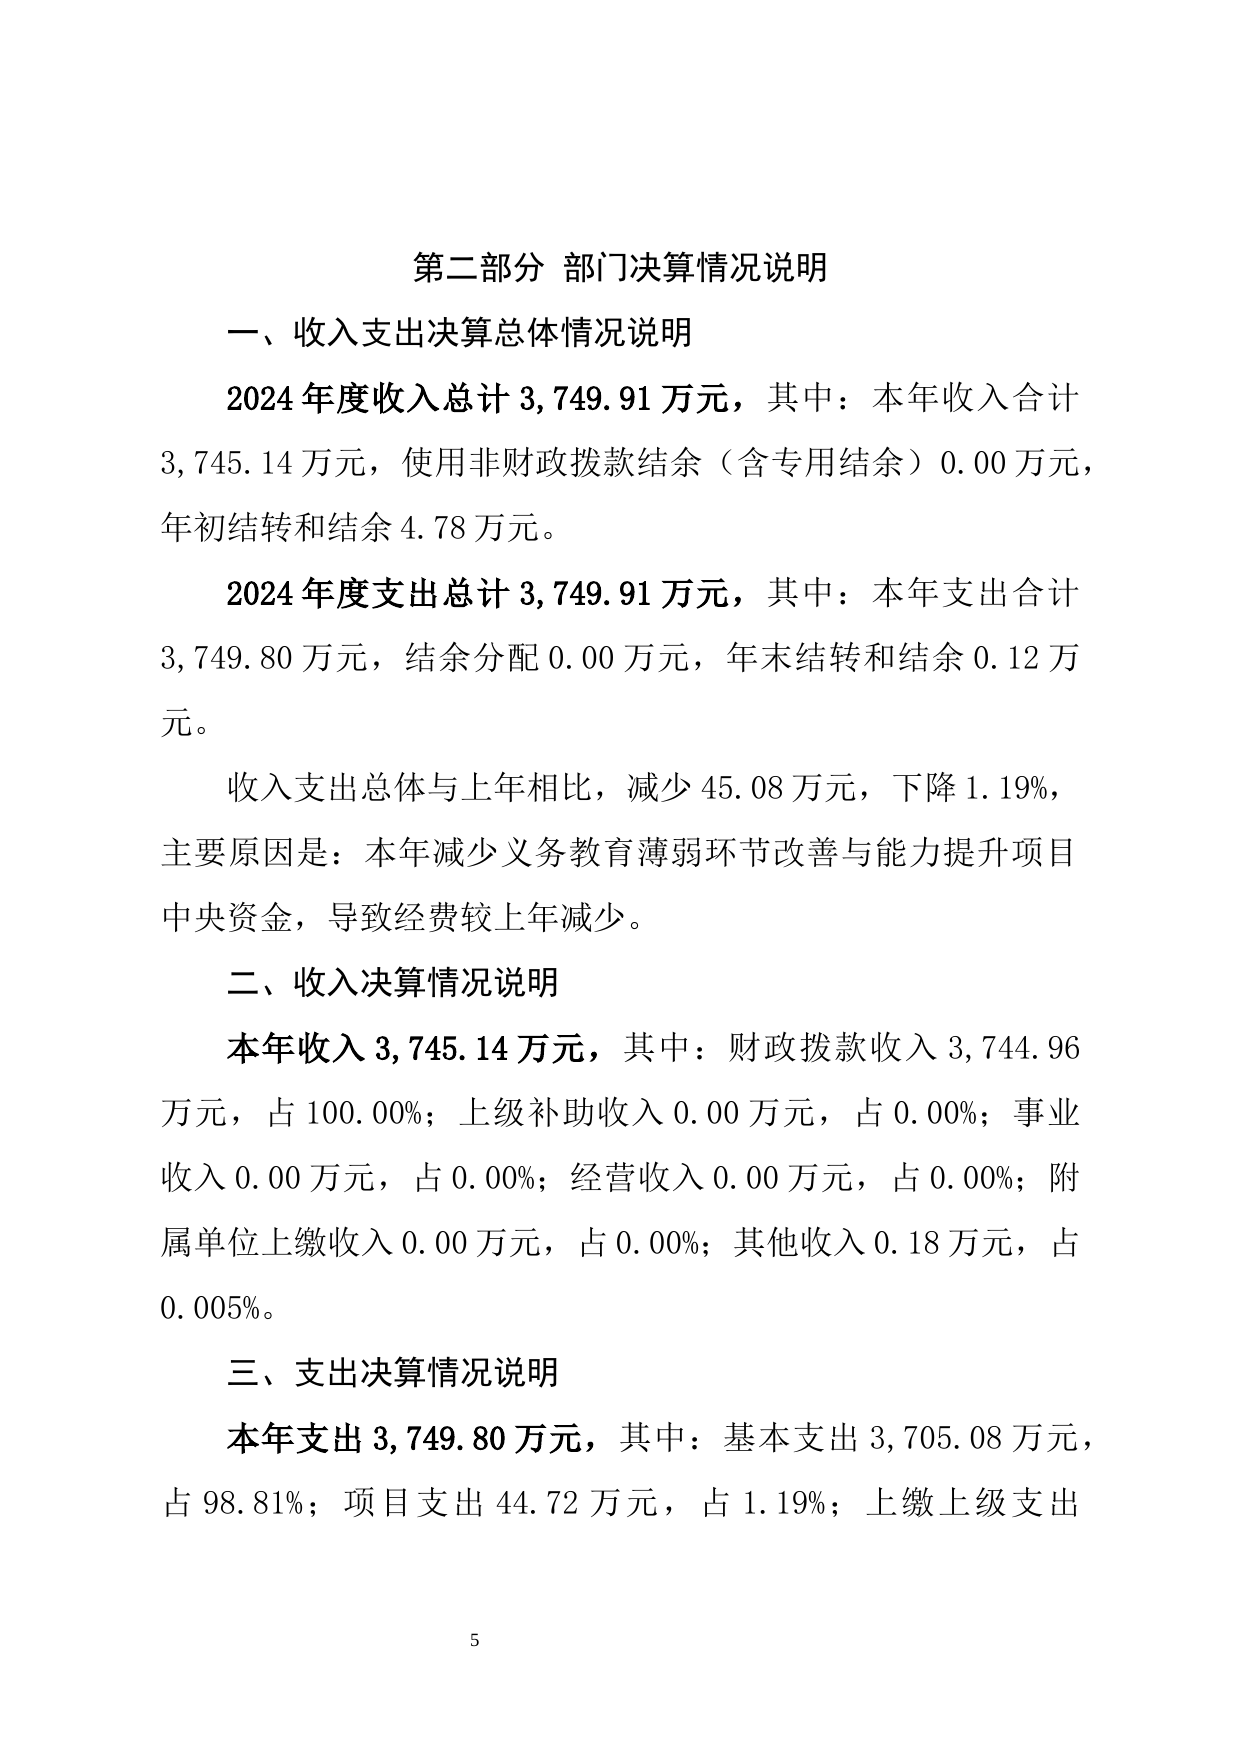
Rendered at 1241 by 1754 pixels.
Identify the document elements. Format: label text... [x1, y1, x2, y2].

text 本年收入3,745.14万元，其中：财政拨款收入3,744.96万元，占100.00%；上级补助收入0.00万元，占0.00%；事业收入0.00万元，占0.00%；经营收入0.00万元，占0.00%；附属单位上缴收入0.00万元，占0.00%；其他收入0.18万元，占0.005%。 [159, 1013, 1081, 1338]
text 2024年度支出总计3,749.91万元，其中：本年支出合计3,749.80万元，结余分配0.00万元，年末结转和结余0.12万元。 [159, 558, 1081, 753]
text 三、支出决算情况说明 [159, 1338, 1081, 1403]
text 第二部分 部门决算情况说明 [159, 233, 1081, 298]
text 二、收入决算情况说明 [159, 948, 1081, 1013]
text 一、收入支出决算总体情况说明 [159, 298, 1081, 363]
text 2024年度收入总计3,749.91万元，其中：本年收入合计3,745.14万元，使用非财政拨款结余（含专用结余）0.00万元，年初结转和结余4.78万元。 [159, 363, 1081, 558]
text 收入支出总体与上年相比，减少45.08万元，下降1.19%，主要原因是：本年减少义务教育薄弱环节改善与能力提升项目中央资金，导致经费较上年减少。 [159, 753, 1081, 948]
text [159, 1403, 1081, 1533]
